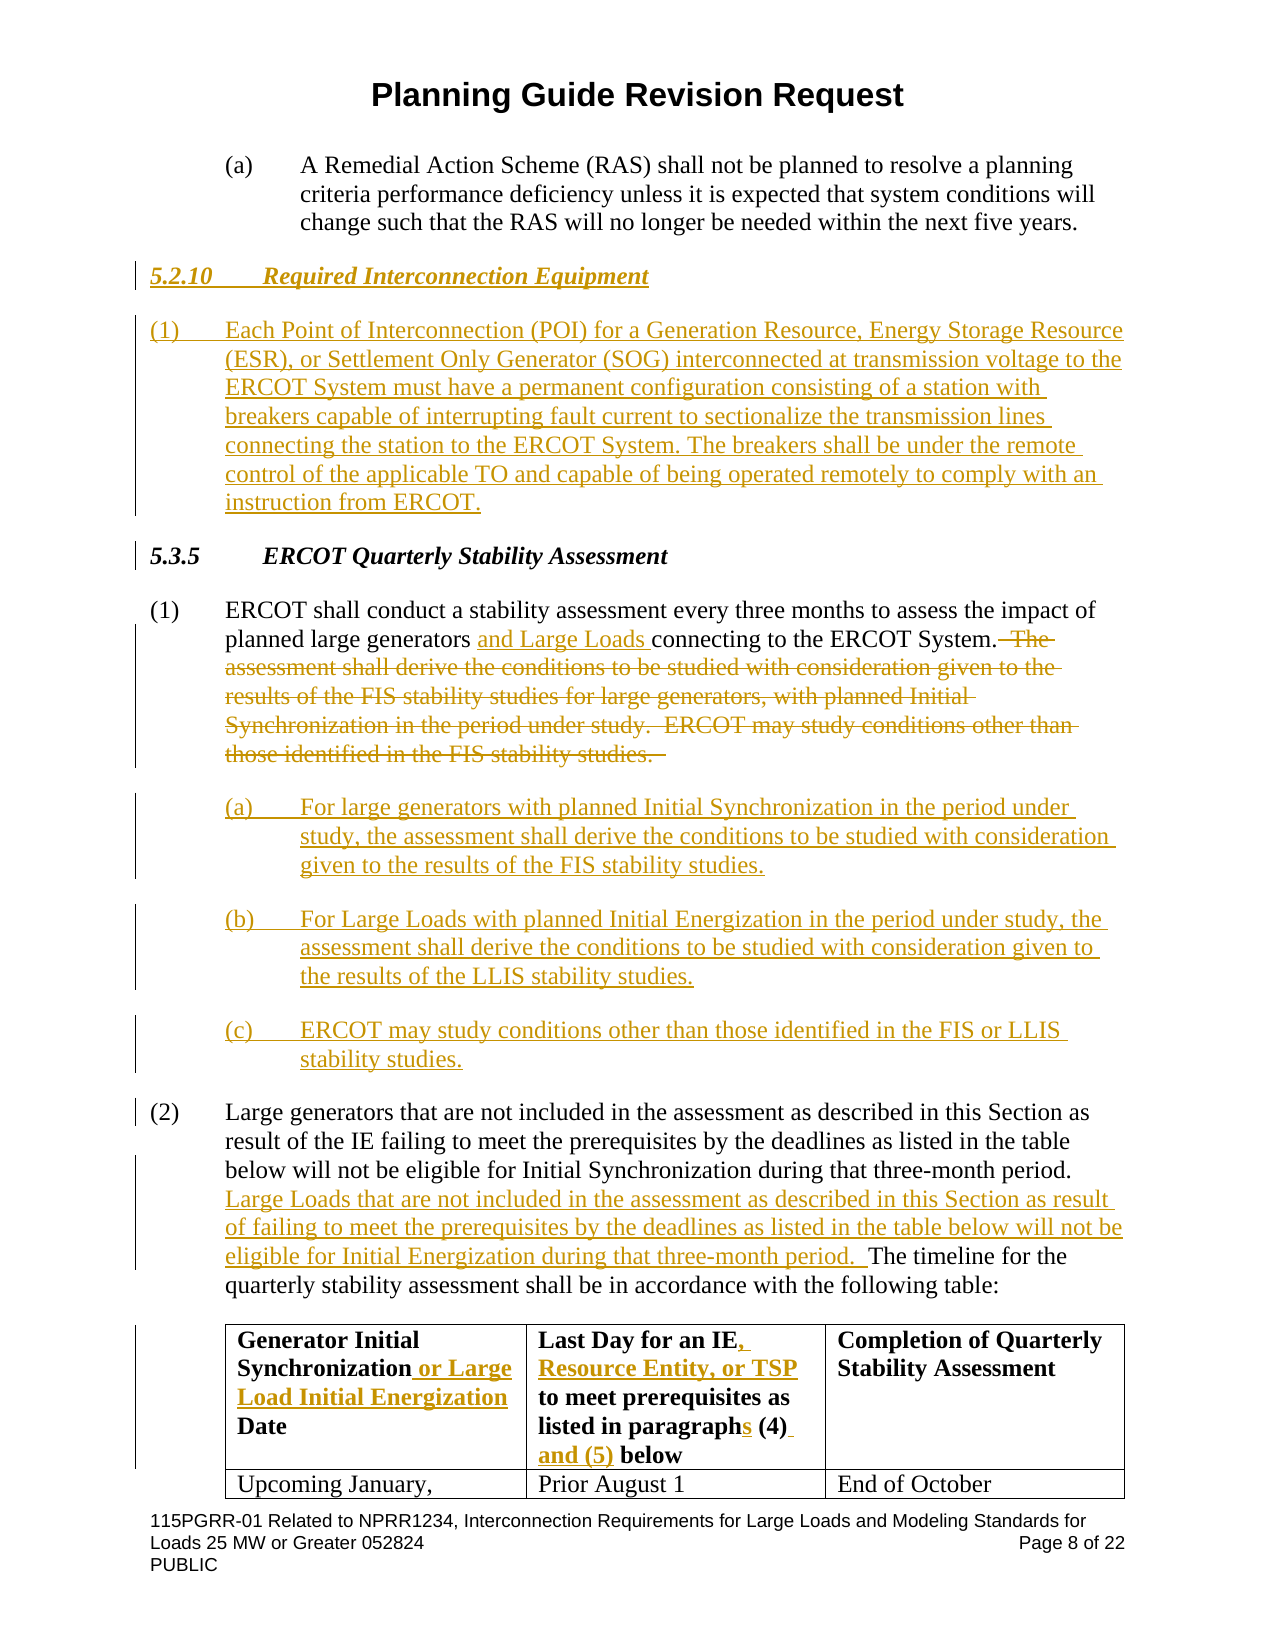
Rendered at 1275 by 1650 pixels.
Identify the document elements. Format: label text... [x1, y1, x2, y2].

text (a) A Remedial Action Scheme (RAS) shall not be planned to resolve a planning criteria performance deficiency unless it is expected that system conditions will change such that the RAS will no longer be needed within the next five years. [225, 150, 1125, 236]
text (1) ERCOT shall conduct a stability assessment every three months to assess the impact of planned large generators connecting to the ERCOT System. [150, 595, 1125, 767]
text (2) Large generators that are not included in the assessment as described in this Section as result of the IE failing to meet the prerequisites by the deadlines as listed in the table below will not be eligible for Initial Synchronization during that three-month period. The timeline for the quarterly stability assessment shall be in accordance with the following table: [150, 1097, 1125, 1299]
text 5.3.5 ERCOT Quarterly Stability Assessment [150, 541, 1125, 570]
table_cell Prior August 1 [527, 1470, 825, 1498]
table_header Completion of Quarterly Stability Assessment [826, 1325, 1124, 1468]
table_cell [226, 1470, 526, 1498]
table_cell End of October [826, 1470, 1124, 1498]
table_header Last Day for an IE to meet prerequisites as listed in paragraph (4) below [527, 1325, 825, 1468]
table_header Generator Initial Synchronization Date [226, 1325, 526, 1468]
